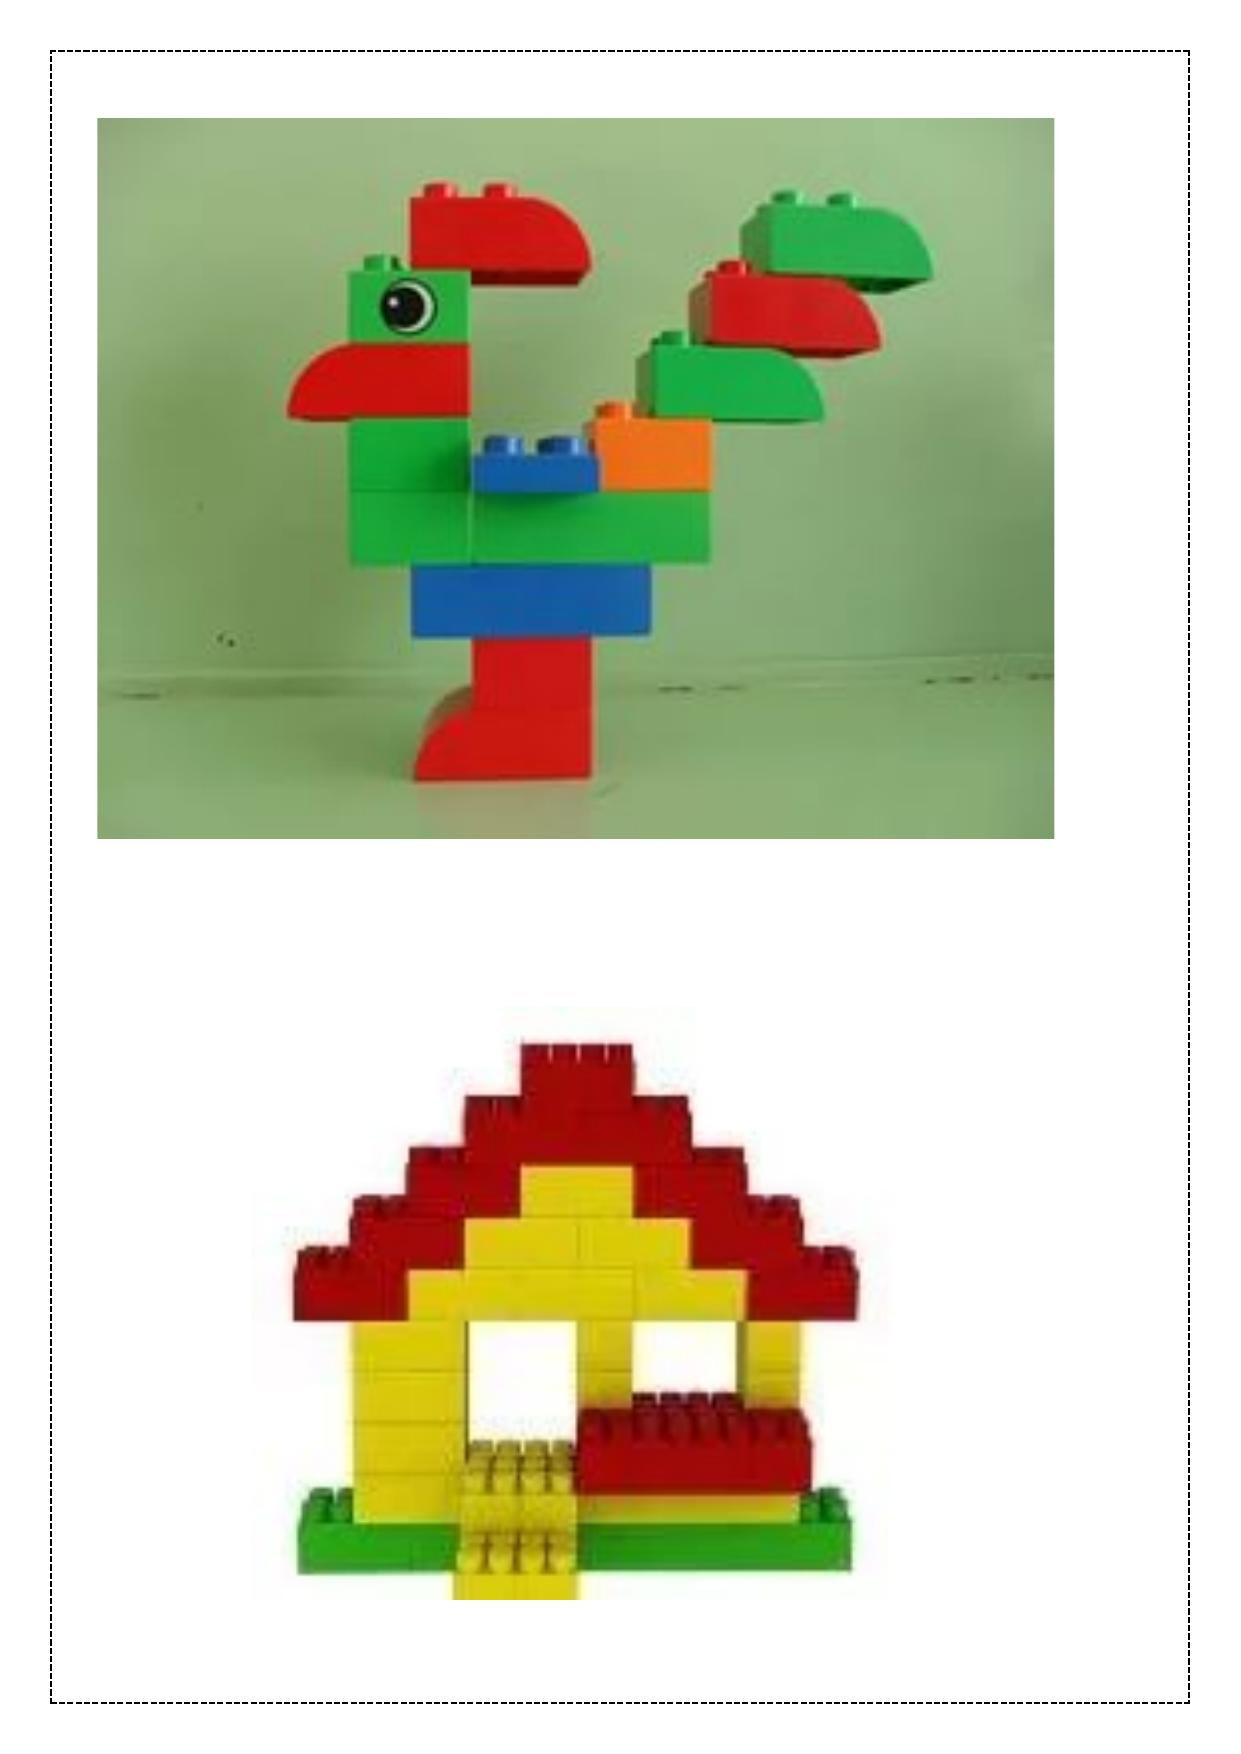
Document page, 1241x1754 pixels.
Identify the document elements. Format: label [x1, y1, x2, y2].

picture [251, 1006, 901, 1600]
picture [97, 118, 1055, 839]
